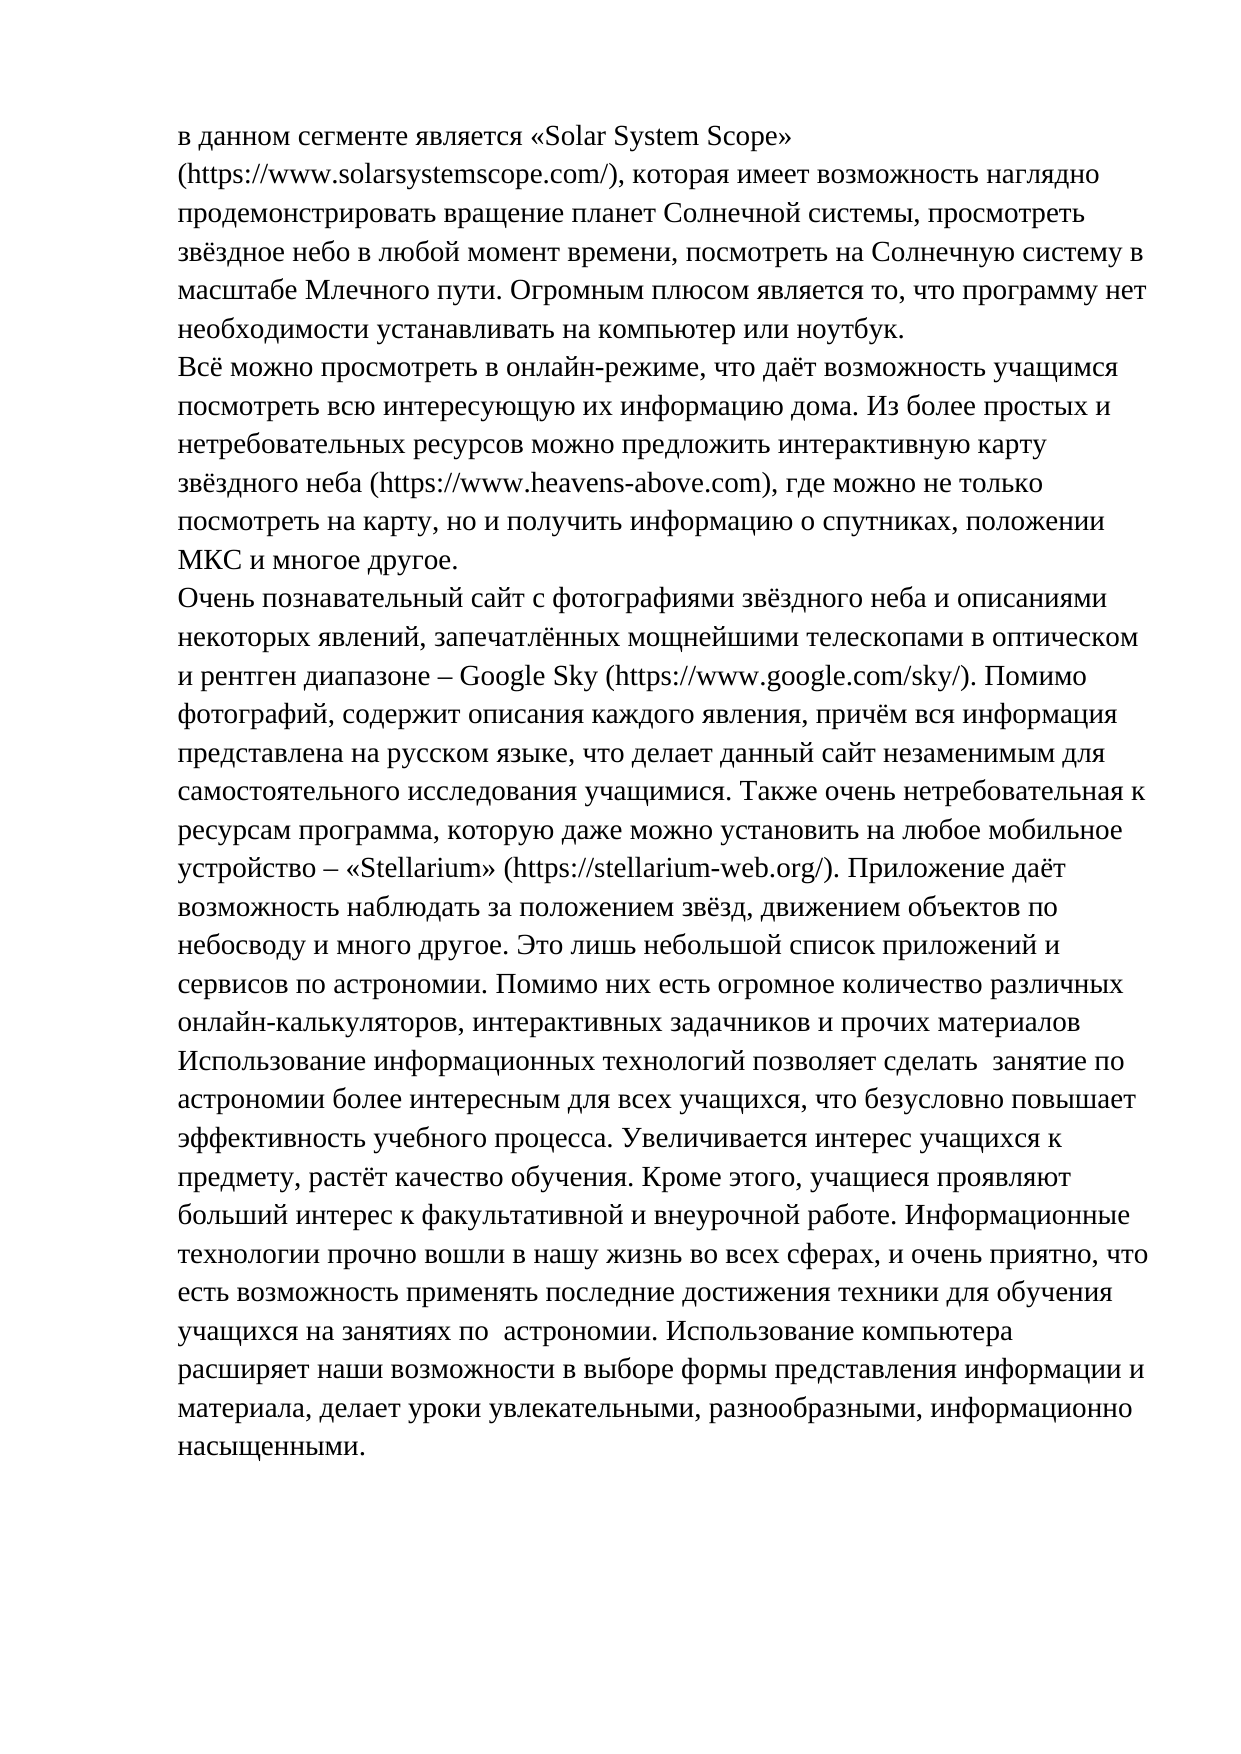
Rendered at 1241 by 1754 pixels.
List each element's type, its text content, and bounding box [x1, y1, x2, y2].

text Использование информационных технологий позволяет сделать занятие по астрономии более интересным для всех учащихся, что безусловно повышает эффективность учебного процесса. Увеличивается интерес учащихся к предмету, растёт качество обучения. Кроме этого, учащиеся проявляют больший интерес к факультативной и внеурочной работе. Информационные технологии прочно вошли в нашу жизнь во всех сферах, и очень приятно, что есть возможность применять последние достижения техники для обучения учащихся на занятиях по астрономии. Использование компьютера расширяет наши возможности в выборе формы представления информации и материала, делает уроки увлекательными, разнообразными, информационно насыщенными. [177, 1043, 1152, 1462]
text Очень познавательный сайт с фотографиями звёздного неба и описаниями некоторых явлений, запечатлённых мощнейшими телескопами в оптическом и рентген диапазоне – Google Sky (https://www.google.com/sky/). Помимо фотографий, содержит описания каждого явления, причём вся информация представлена на русском языке, что делает данный сайт незаменимым для самостоятельного исследования учащимися. Также очень нетребовательная к ресурсам программа, которую даже можно установить на любое мобильное устройство – «Stellarium» (https://stellarium-web.org/). Приложение даёт возможность наблюдать за положением звёзд, движением объектов по небосводу и много другое. Это лишь небольшой список приложений и сервисов по астрономии. Помимо них есть огромное количество различных онлайн-калькуляторов, интерактивных задачников и прочих материалов [177, 581, 1152, 1038]
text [177, 118, 1152, 344]
text Всё можно просмотреть в онлайн-режиме, что даёт возможность учащимся посмотреть всю интересующую их информацию дома. Из более простых и нетребовательных ресурсов можно предложить интерактивную карту звёздного неба (https://www.heavens-above.com), где можно не только посмотреть на карту, но и получить информацию о спутниках, положении МКС и многое другое. [177, 349, 1152, 576]
